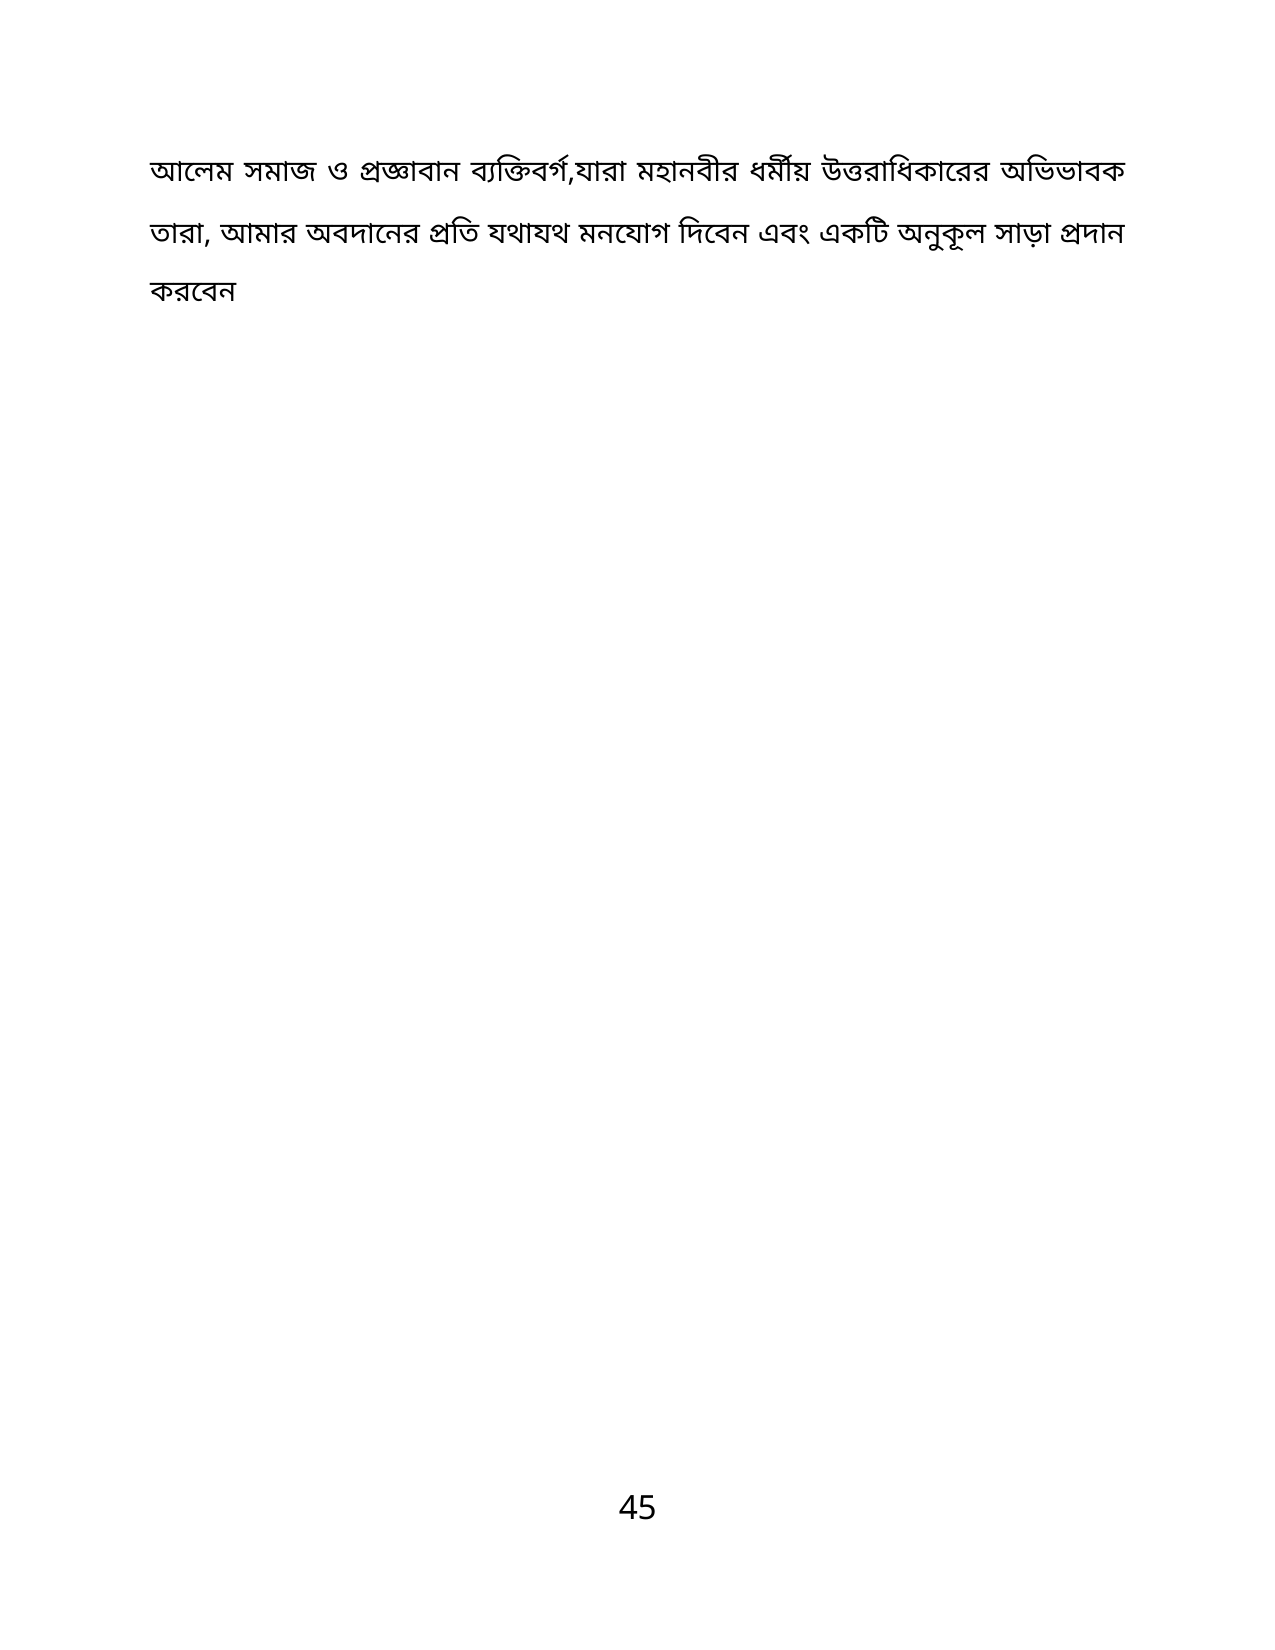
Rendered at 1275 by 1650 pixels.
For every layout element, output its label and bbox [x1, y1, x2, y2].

text [150, 150, 1125, 314]
